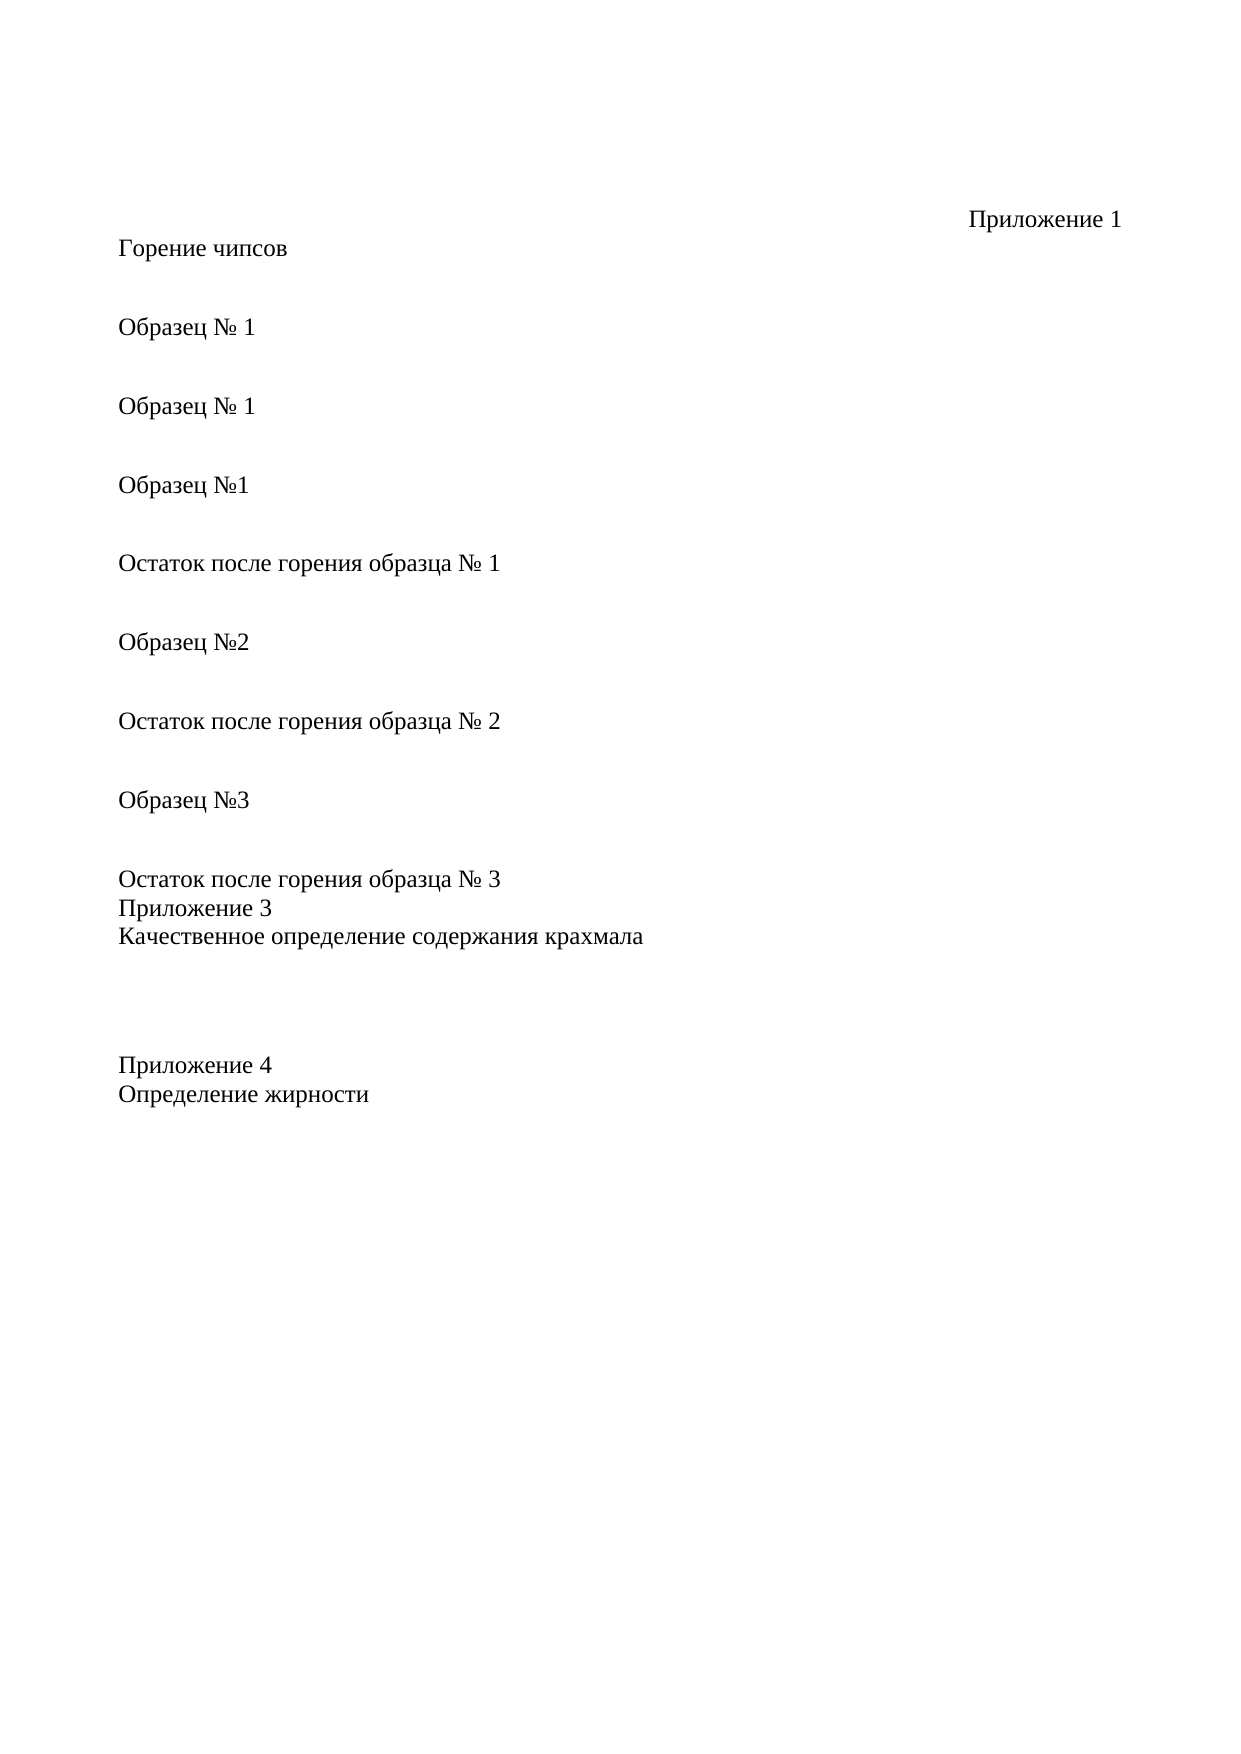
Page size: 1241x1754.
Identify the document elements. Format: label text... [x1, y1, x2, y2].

text Остаток после горения образца № 1 [118, 548, 1122, 577]
text Приложение 4 [118, 1050, 1122, 1079]
text Образец № 1 [118, 391, 1122, 419]
text Образец №2 [118, 627, 1122, 656]
text Приложение 1 [118, 204, 1122, 233]
text Остаток после горения образца № 2 [118, 706, 1122, 735]
text Определение жирности [118, 1079, 1122, 1108]
text Остаток после горения образца № 3 [118, 864, 1122, 893]
text Качественное определение содержания крахмала [118, 921, 1122, 950]
text Образец № 1 [118, 312, 1122, 341]
text Горение чипсов [118, 233, 1122, 262]
text Приложение 3 [118, 893, 1122, 921]
text Образец №1 [118, 470, 1122, 498]
text Образец №3 [118, 785, 1122, 814]
